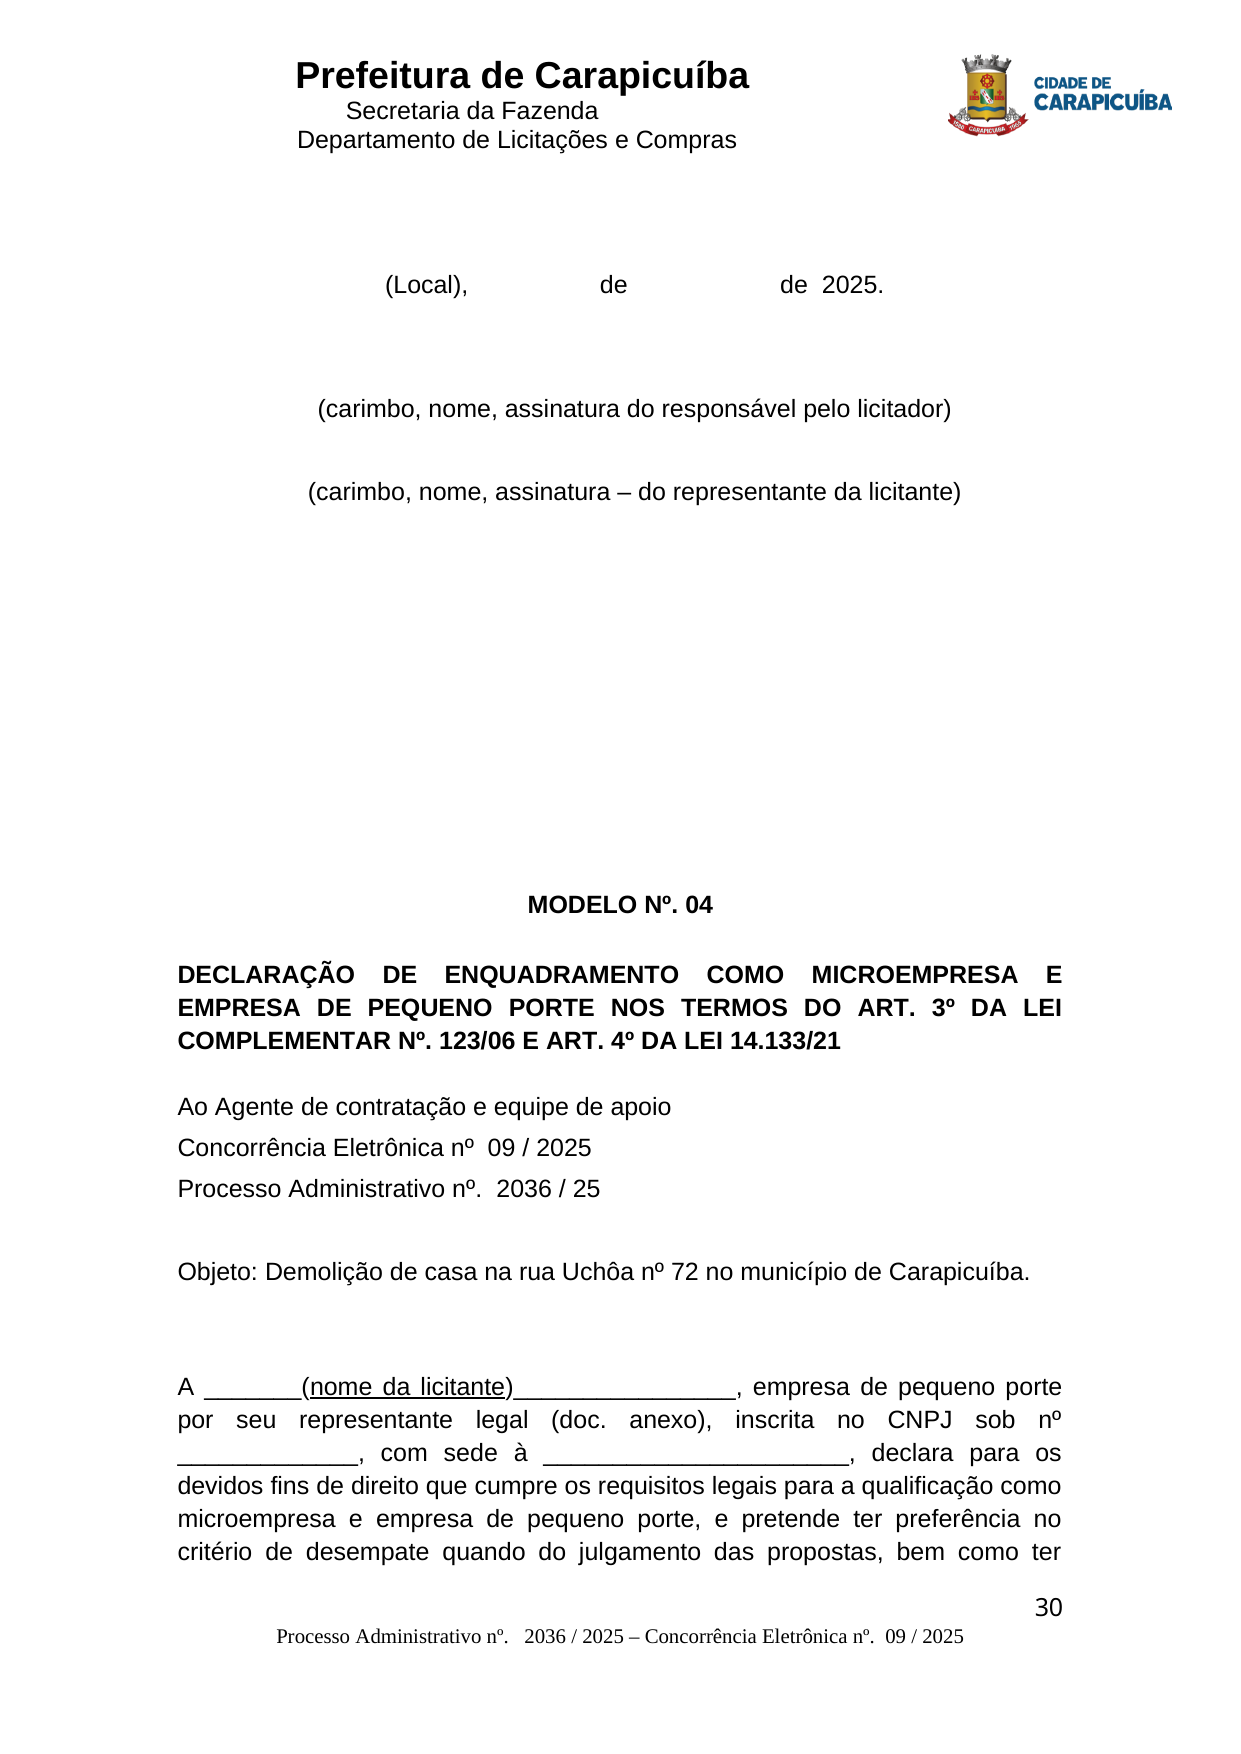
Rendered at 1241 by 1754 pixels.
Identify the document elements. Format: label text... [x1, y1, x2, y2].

text (carimbo, nome, assinatura – do representante da licitante) [207, 477, 1063, 505]
text Concorrência Eletrônica nº 09 / 2025 [177, 1133, 1063, 1162]
text Objeto: Demolição de casa na rua Uchôa nº 72 no município de Carapicuíba. [177, 1257, 1063, 1286]
text DECLARAÇÃO DE ENQUADRAMENTO COMO MICROEMPRESA E EMPRESA DE PEQUENO PORTE NOS TERMOS DO ART. 3º DA LEI COMPLEMENTAR Nº. 123/06 E ART. 4º DA LEI 14.133/21 [177, 960, 1063, 1054]
text Processo Administrativo nº. 2036 / 25 [177, 1174, 1063, 1203]
text Ao Agente de contratação e equipe de apoio [177, 1092, 1063, 1121]
picture [946, 44, 1172, 142]
text MODELO Nº. 04 [177, 890, 1063, 918]
text (Local), de de 2025. [207, 270, 1063, 299]
text (carimbo, nome, assinatura do responsável pelo licitador) [207, 394, 1063, 423]
